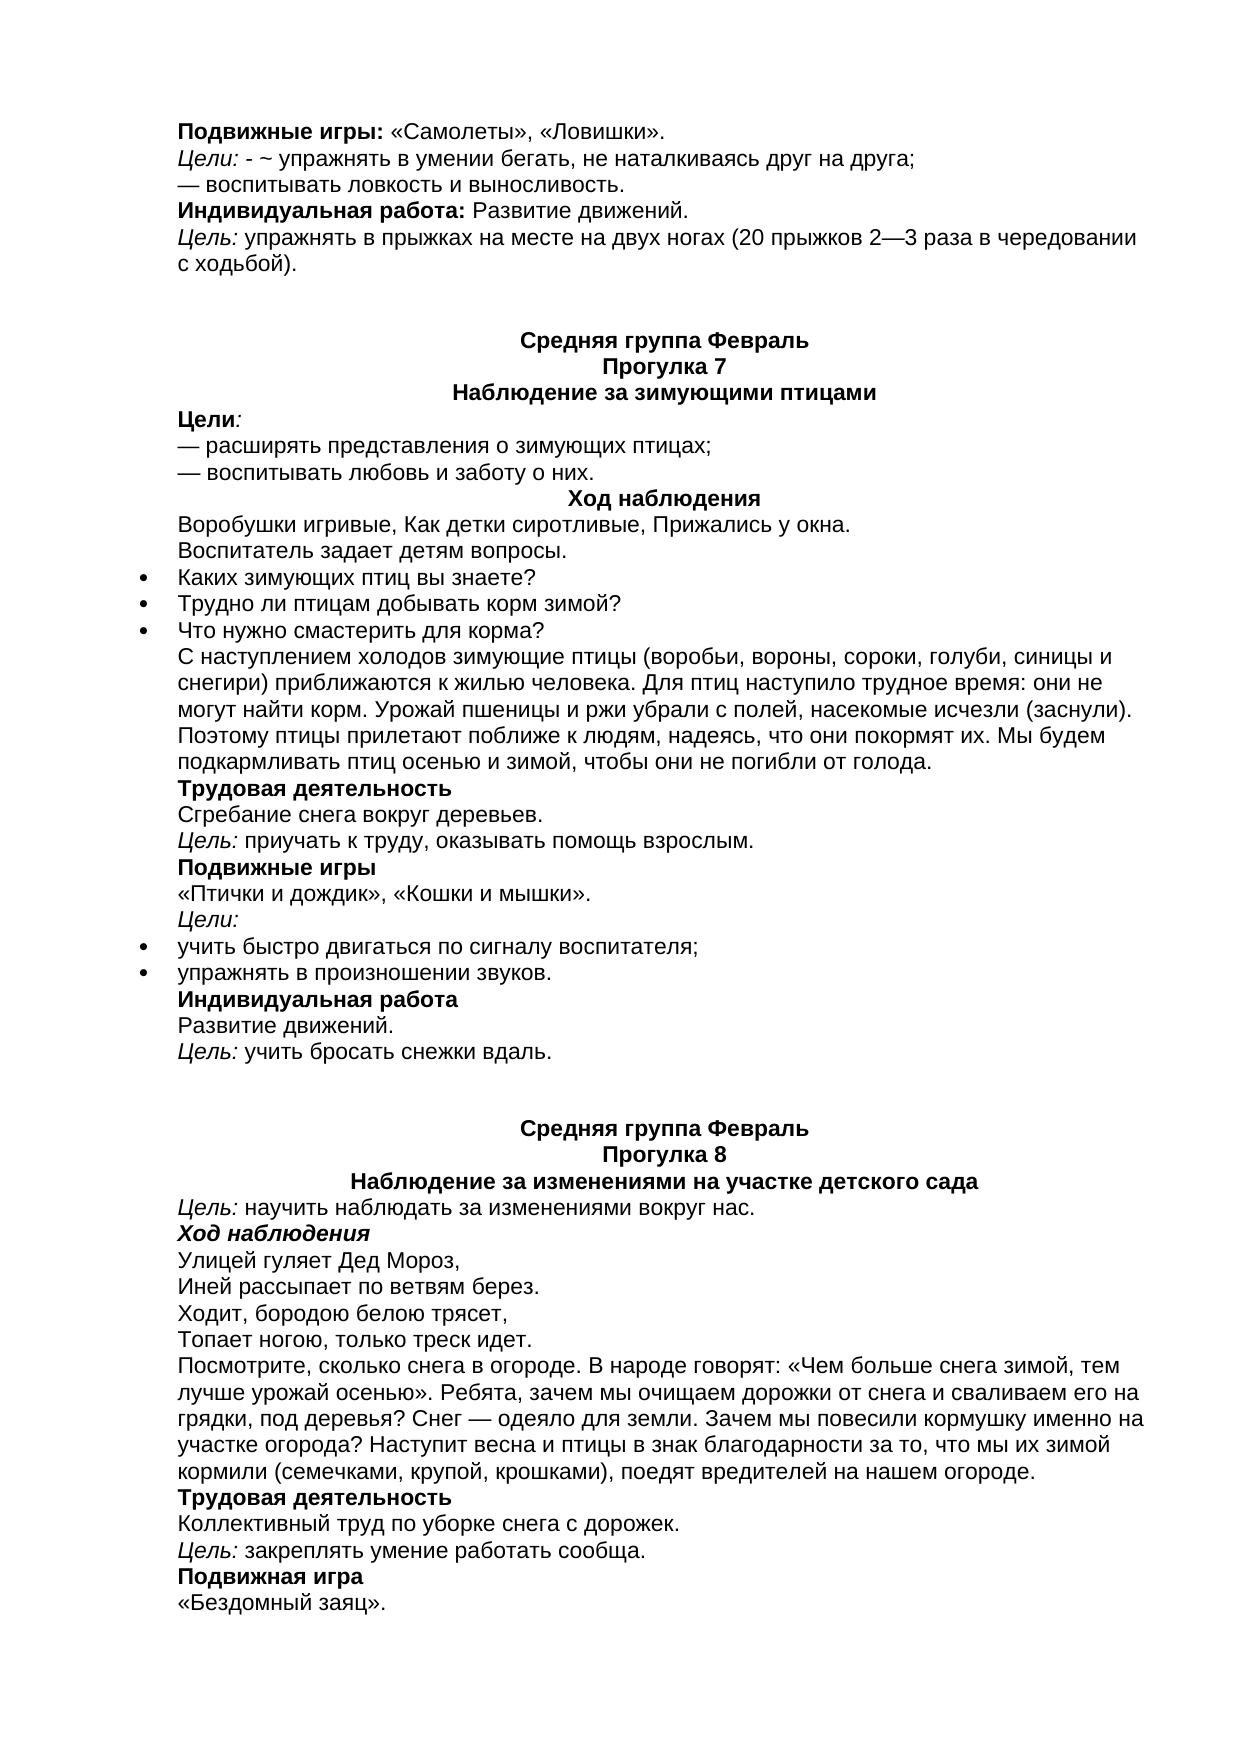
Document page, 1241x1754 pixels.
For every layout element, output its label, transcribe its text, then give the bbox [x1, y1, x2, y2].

text Подвижные игры [177, 854, 1152, 880]
list упражнять в произношении звуков. [140, 959, 1152, 986]
text Подвижные игры: «Самолеты», «Ловишки». [177, 118, 1152, 144]
text Индивидуальная работа [177, 986, 1152, 1012]
text Воробушки игривые, Как детки сиротливые, Прижались у окна. [177, 511, 1152, 537]
list учить быстро двигаться по сигналу воспитателя; [140, 933, 1152, 959]
text Развитие движений. [177, 1012, 1152, 1038]
text Подвижная игра [177, 1563, 1152, 1589]
text Цели: - ~ упражнять в умении бегать, не наталкиваясь друг на друга; [177, 144, 1152, 171]
text Топает ногою, только треск идет. [177, 1326, 1152, 1352]
text Сгребание снега вокруг деревьев. [177, 801, 1152, 827]
text Цель: закреплять умение работать сообща. [177, 1537, 1152, 1563]
text Ход наблюдения [177, 1220, 1152, 1247]
text Прогулка 8 [177, 1141, 1152, 1168]
text Индивидуальная работа: Развитие движений. [177, 197, 1152, 223]
text Средняя группа Февраль [177, 327, 1152, 353]
text Улицей гуляет Дед Мороз, [177, 1247, 1152, 1273]
text Иней рассыпает по ветвям берез. [177, 1273, 1152, 1299]
text Трудовая деятельность [177, 775, 1152, 801]
text Цель: научить наблюдать за изменениями вокруг нас. [177, 1194, 1152, 1220]
text Наблюдение за зимующими птицами [177, 379, 1152, 406]
text Трудовая деятельность [177, 1484, 1152, 1510]
text Посмотрите, сколько снега в огороде. В народе говорят: «Чем больше снега зимой, тем лучше урожай осенью». Ребята, зачем мы очищаем дорожки от снега и сваливаем его на грядки, под деревья? Снег — одеяло для земли. Зачем мы повесили кормушку именно на участке огорода? Наступит весна и птицы в знак благодарности за то, что мы их зимой кормили (семечками, крупой, крошками), поедят вредителей на нашем огороде. [177, 1352, 1152, 1484]
text Цели: [177, 406, 1152, 432]
text Коллективный труд по уборке снега с дорожек. [177, 1510, 1152, 1537]
text «Бездомный заяц». [177, 1589, 1152, 1616]
text Цель: упражнять в прыжках на месте на двух ногах (20 прыжков 2—3 раза в чередовании с ходьбой). [177, 223, 1152, 276]
text Ход наблюдения [177, 485, 1152, 511]
text «Птички и дождик», «Кошки и мышки». [177, 880, 1152, 906]
text С наступлением холодов зимующие птицы (воробьи, вороны, сороки, голуби, синицы и снегири) приближаются к жилью человека. Для птиц наступило трудное время: они не могут найти корм. Урожай пшеницы и ржи убрали с полей, насекомые исчезли (заснули). Поэтому птицы прилетают поближе к людям, надеясь, что они покормят их. Мы будем подкармливать птиц осенью и зимой, чтобы они не погибли от голода. [177, 643, 1152, 775]
text — расширять представления о зимующих птицах; — воспитывать любовь и заботу о них. [177, 432, 1152, 485]
text Цели: [177, 906, 1152, 933]
list Трудно ли птицам добывать корм зимой? [140, 590, 1152, 617]
text — воспитывать ловкость и выносливость. [177, 171, 1152, 197]
text Цель: приучать к труду, оказывать помощь взрослым. [177, 827, 1152, 854]
text Прогулка 7 [177, 353, 1152, 379]
text Цель: учить бросать снежки вдаль. [177, 1038, 1152, 1064]
text Воспитатель задает детям вопросы. [177, 537, 1152, 564]
list Что нужно смастерить для корма? [140, 617, 1152, 643]
text Наблюдение за изменениями на участке детского сада [177, 1168, 1152, 1194]
text Средняя группа Февраль [177, 1115, 1152, 1141]
text Ходит, бородою белою трясет, [177, 1299, 1152, 1326]
list Каких зимующих птиц вы знаете? [140, 564, 1152, 590]
